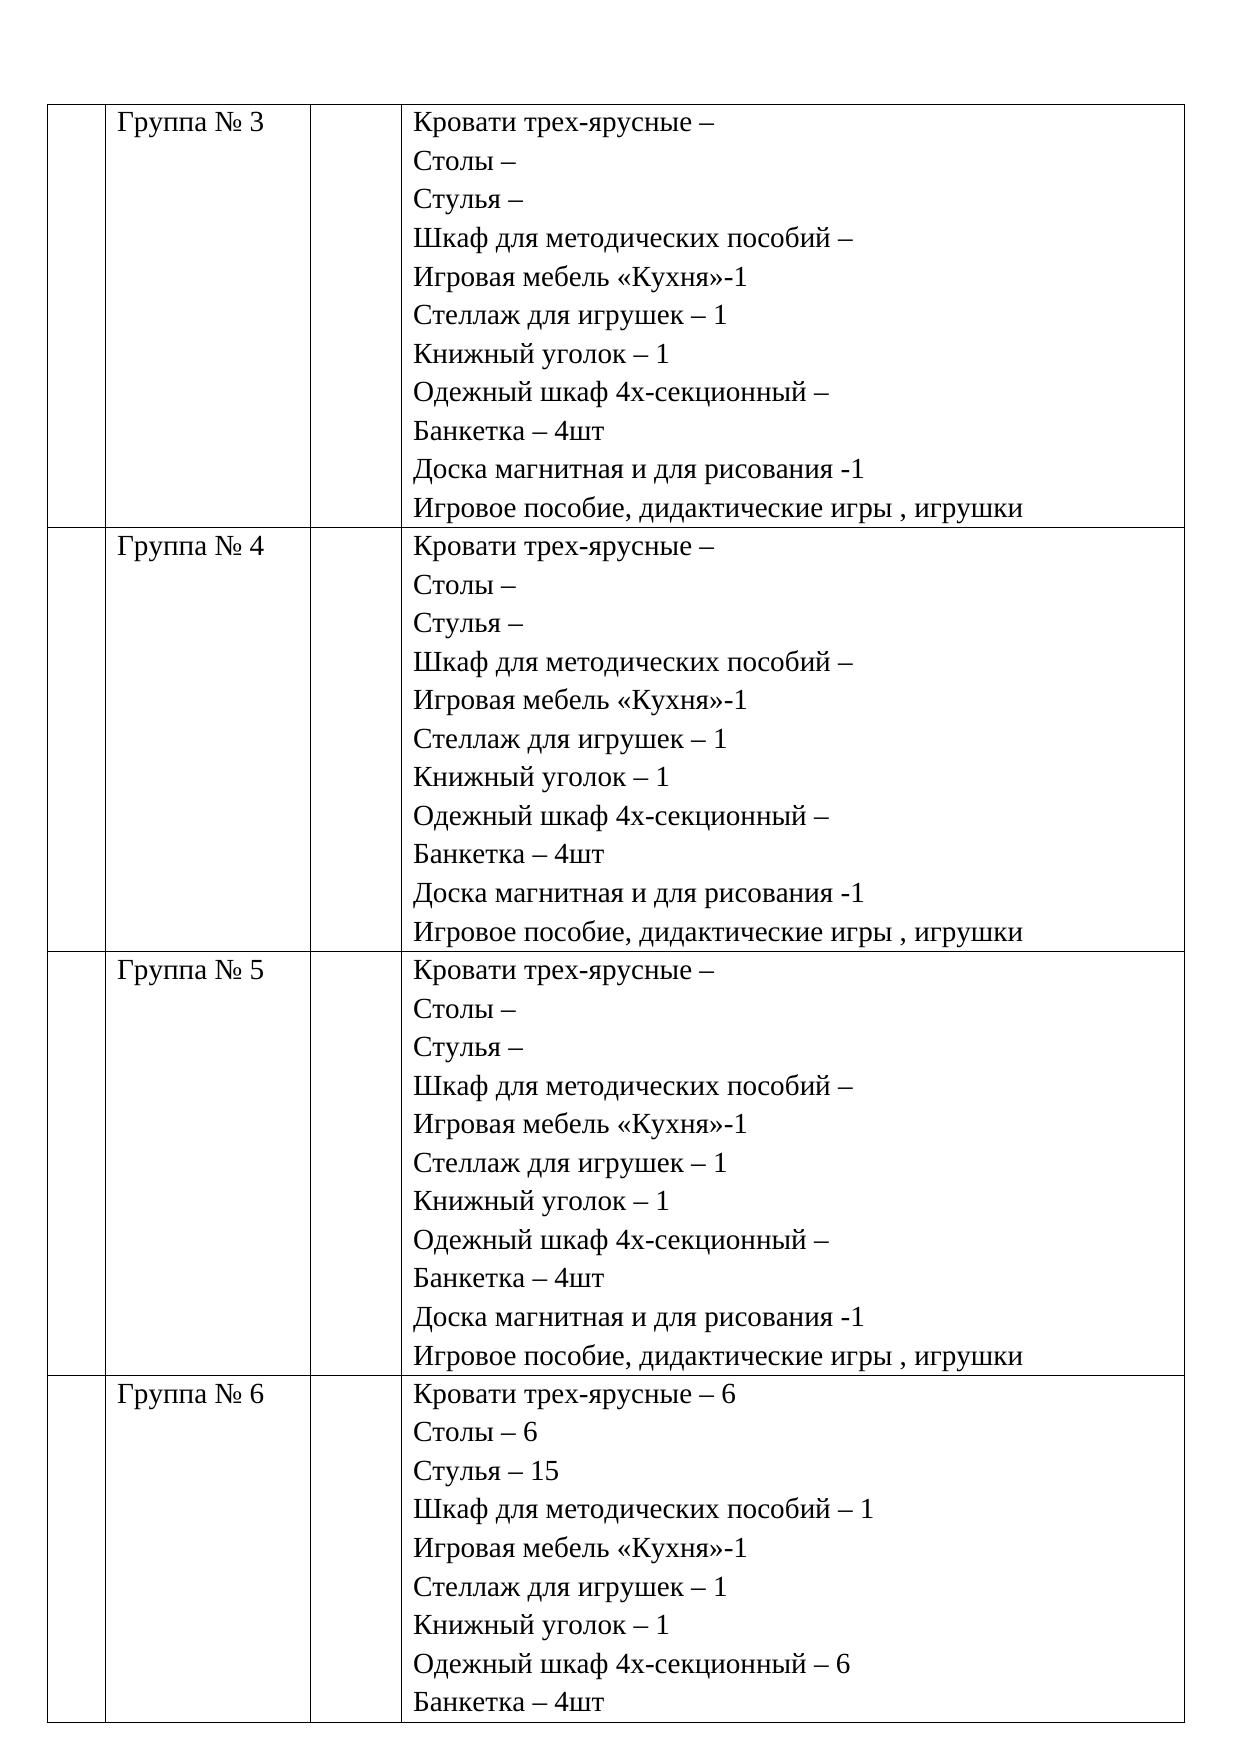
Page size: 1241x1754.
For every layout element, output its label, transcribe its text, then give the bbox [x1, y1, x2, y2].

table_cell [311, 528, 401, 951]
table_cell [48, 528, 105, 951]
table_cell Группа № 3 [106, 105, 310, 527]
table_cell Группа № 5 [106, 952, 310, 1375]
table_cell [402, 1376, 1184, 1722]
table_cell [48, 105, 105, 527]
table_cell [311, 1376, 401, 1722]
table_cell Группа № 4 [106, 528, 310, 951]
table_cell Группа № 6 [106, 1376, 310, 1722]
table_cell [311, 952, 401, 1375]
table_cell [48, 1376, 105, 1722]
table_cell [311, 105, 401, 527]
table_cell [48, 952, 105, 1375]
